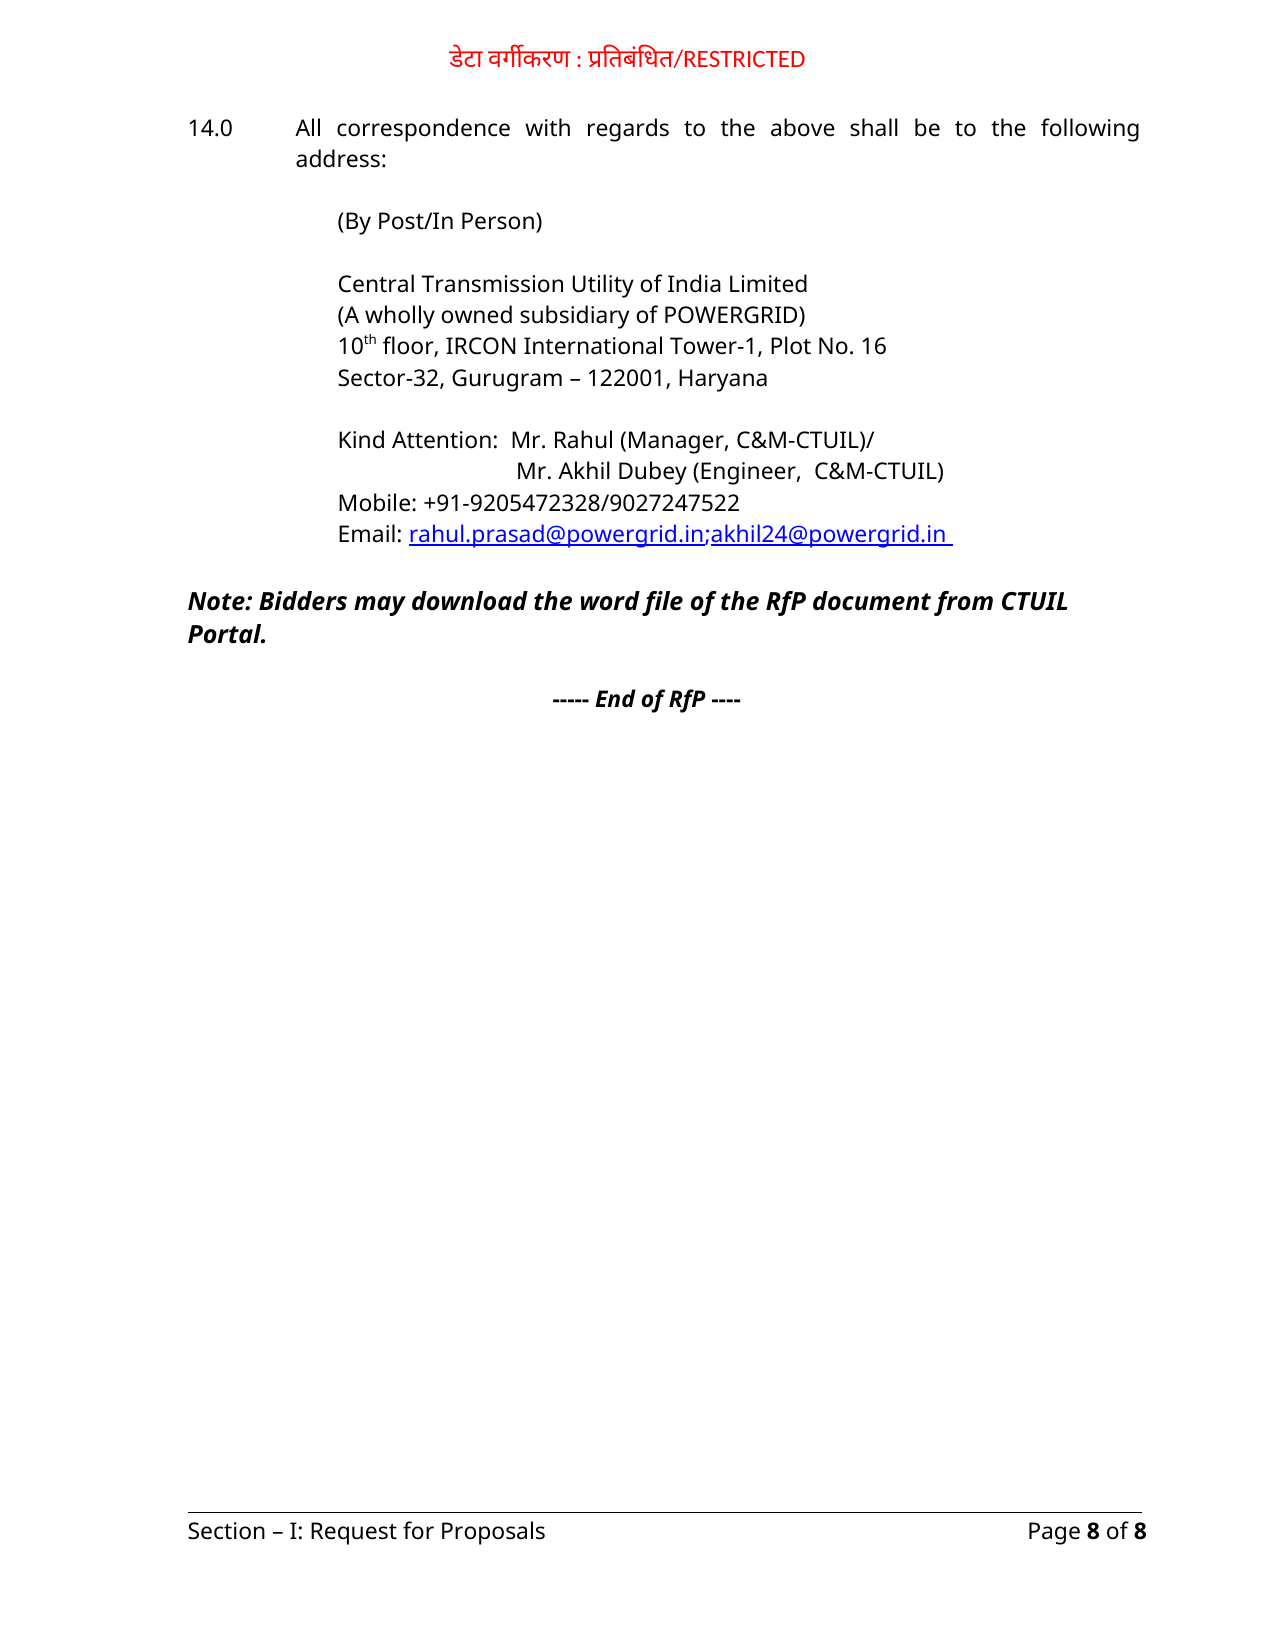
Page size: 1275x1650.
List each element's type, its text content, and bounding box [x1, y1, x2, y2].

text Email: rahul.prasad@powergrid.in;akhil24@powergrid.in [337, 518, 1142, 549]
text Mr. Akhil Dubey (Engineer, C&M-CTUIL) [262, 455, 1142, 487]
text (A wholly owned subsidiary of POWERGRID) [262, 299, 1142, 330]
text Note: Bidders may download the word file of the RfP document from CTUIL Portal. [187, 583, 1142, 651]
text (By Post/In Person) [187, 205, 1142, 237]
text Sector-32, Gurugram – 122001, Haryana [262, 362, 1142, 393]
text Kind Attention: Mr. Rahul (Manager, C&M-CTUIL)/ [262, 424, 1142, 455]
text ----- End of RfP ---- [187, 682, 1142, 714]
list All correspondence with regards to the above shall be to the following address: [187, 112, 1142, 174]
text Mobile: +91-9205472328/9027247522 [187, 487, 1142, 518]
text 10th floor, IRCON International Tower-1, Plot No. 16 [262, 330, 1142, 362]
text Central Transmission Utility of India Limited [262, 268, 1142, 299]
